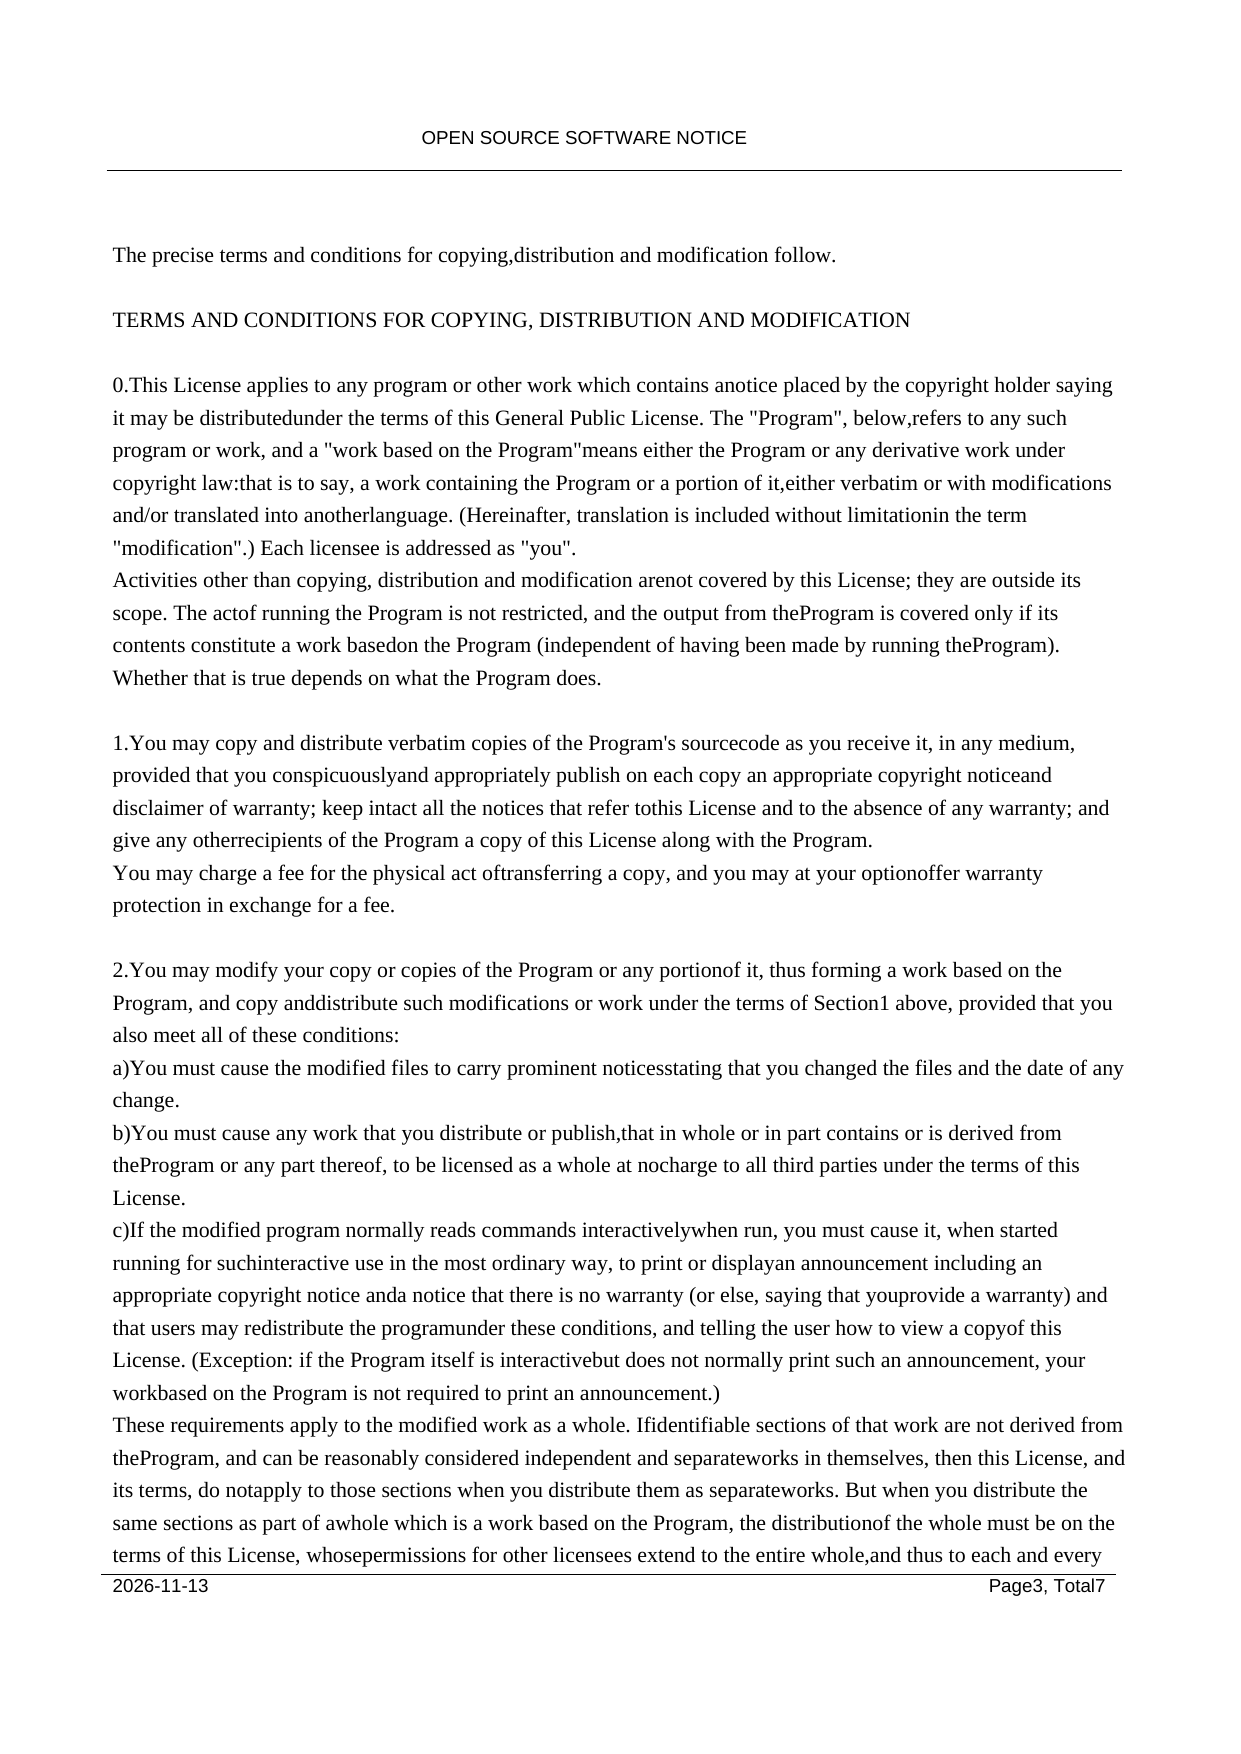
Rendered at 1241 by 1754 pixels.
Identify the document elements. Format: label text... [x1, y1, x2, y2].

text Activities other than copying, distribution and modification arenot covered by this License; they are outside its scope. The actof running the Program is not restricted, and the output from theProgram is covered only if its contents constitute a work basedon the Program (independent of having been made by running theProgram). Whether that is true depends on what the Program does. [112, 564, 1128, 694]
text The precise terms and conditions for copying,distribution and modification follow. [112, 239, 1128, 271]
text 2.You may modify your copy or copies of the Program or any portionof it, thus forming a work based on the Program, and copy anddistribute such modifications or work under the terms of Section1 above, provided that you also meet all of these conditions: [112, 954, 1128, 1051]
text TERMS AND CONDITIONS FOR COPYING, DISTRIBUTION AND MODIFICATION [112, 304, 1128, 336]
text You may charge a fee for the physical act oftransferring a copy, and you may at your optionoffer warranty protection in exchange for a fee. [112, 856, 1128, 921]
text c)If the modified program normally reads commands interactivelywhen run, you must cause it, when started running for suchinteractive use in the most ordinary way, to print or displayan announcement including an appropriate copyright notice anda notice that there is no warranty (or else, saying that youprovide a warranty) and that users may redistribute the programunder these conditions, and telling the user how to view a copyof this License. (Exception: if the Program itself is interactivebut does not normally print such an announcement, your workbased on the Program is not required to print an announcement.) [112, 1214, 1128, 1409]
text 1.You may copy and distribute verbatim copies of the Program's sourcecode as you receive it, in any medium, provided that you conspicuouslyand appropriately publish on each copy an appropriate copyright noticeand disclaimer of warranty; keep intact all the notices that refer tothis License and to the absence of any warranty; and give any otherrecipients of the Program a copy of this License along with the Program. [112, 726, 1128, 856]
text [112, 1409, 1128, 1571]
text b)You must cause any work that you distribute or publish,that in whole or in part contains or is derived from theProgram or any part thereof, to be licensed as a whole at nocharge to all third parties under the terms of this License. [112, 1116, 1128, 1214]
text 0.This License applies to any program or other work which contains anotice placed by the copyright holder saying it may be distributedunder the terms of this General Public License. The "Program", below,refers to any such program or work, and a "work based on the Program"means either the Program or any derivative work under copyright law:that is to say, a work containing the Program or a portion of it,either verbatim or with modifications and/or translated into anotherlanguage. (Hereinafter, translation is included without limitationin the term "modification".) Each licensee is addressed as "you". [112, 369, 1128, 564]
text a)You must cause the modified files to carry prominent noticesstating that you changed the files and the date of any change. [112, 1051, 1128, 1116]
